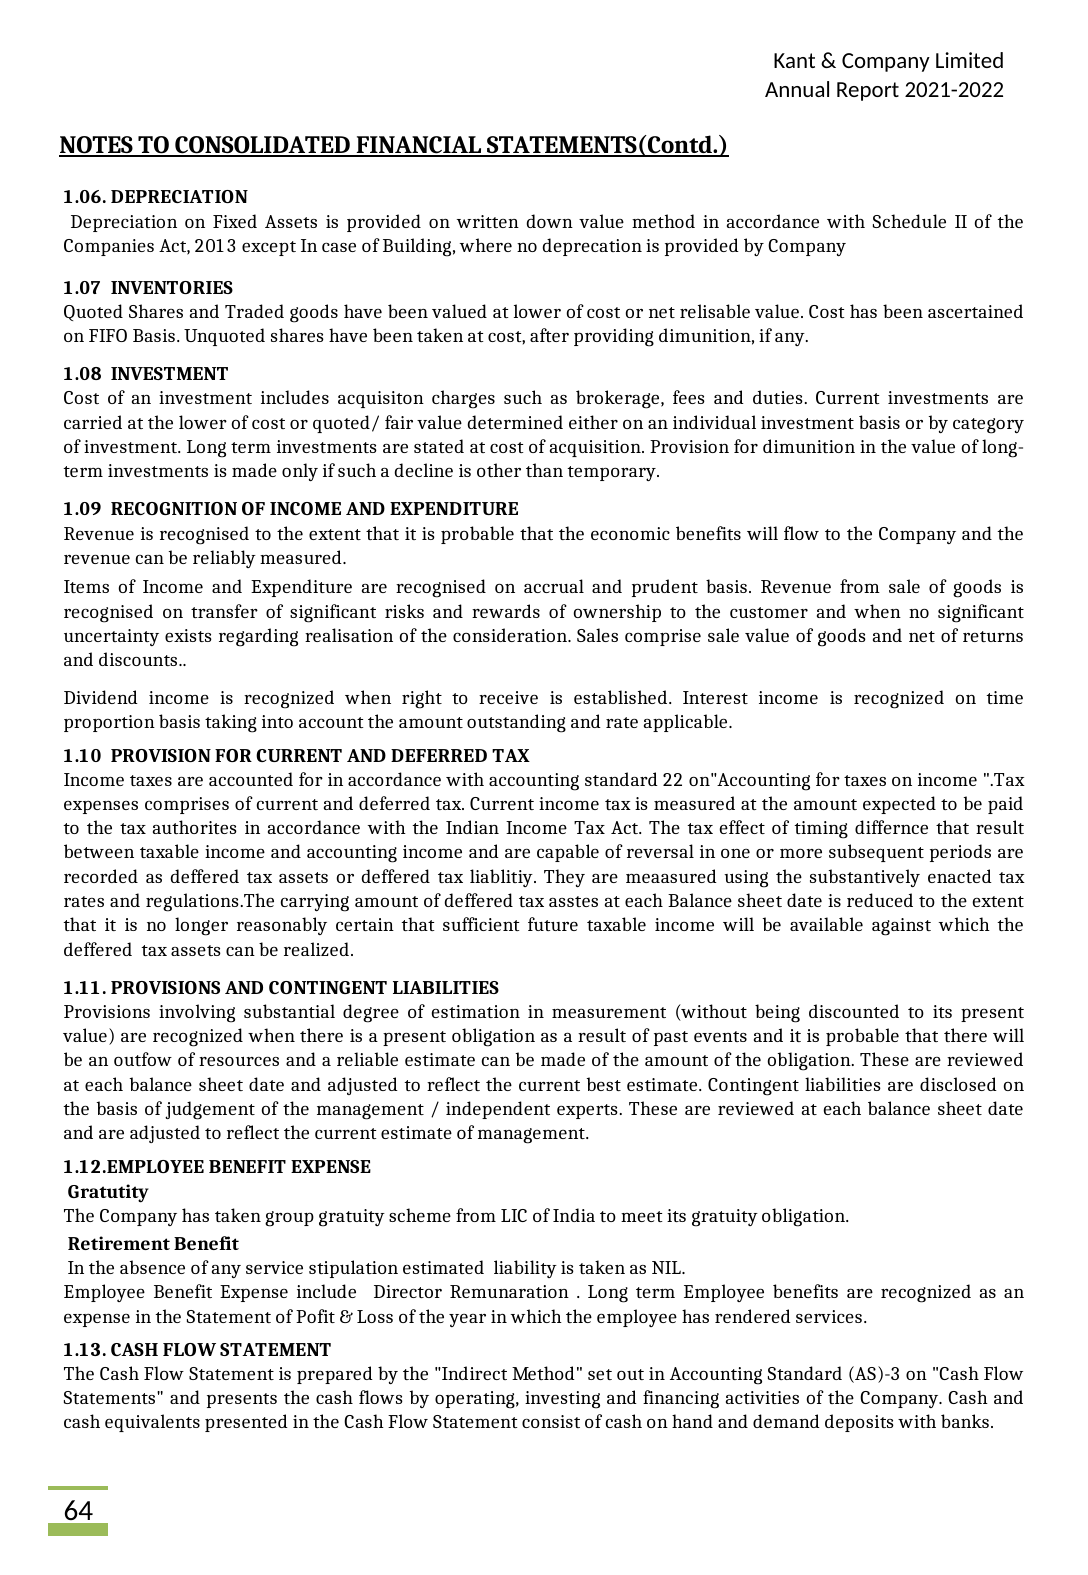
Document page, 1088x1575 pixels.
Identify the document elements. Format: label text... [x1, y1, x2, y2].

text NOTES TO CONSOLIDATED FINANCIAL STATEMENTS(Contd.) [59, 131, 1034, 159]
